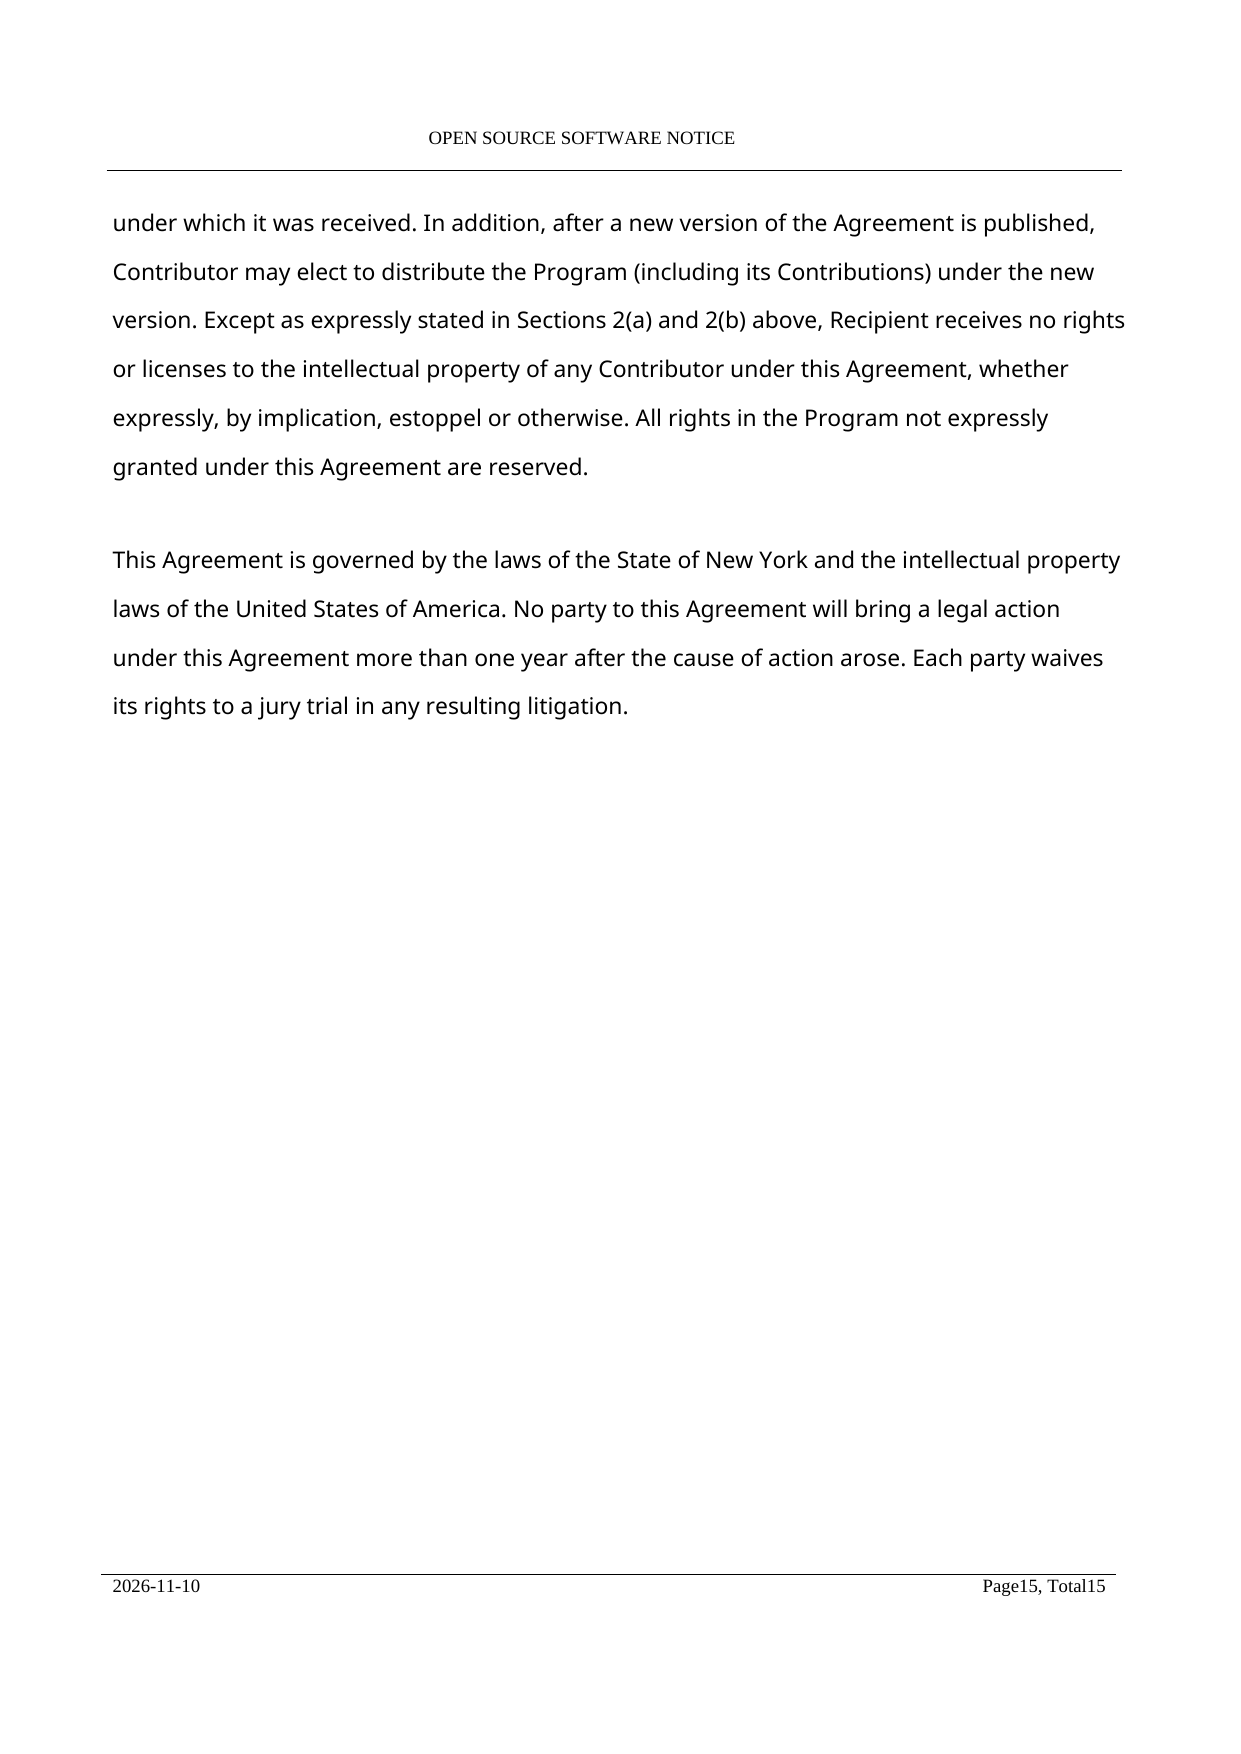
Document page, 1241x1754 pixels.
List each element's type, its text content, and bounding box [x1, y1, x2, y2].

text This Agreement is governed by the laws of the State of New York and the intellectual property laws of the United States of America. No party to this Agreement will bring a legal action under this Agreement more than one year after the cause of action arose. Each party waives its rights to a jury trial in any resulting litigation. [112, 543, 1128, 722]
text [112, 206, 1128, 483]
